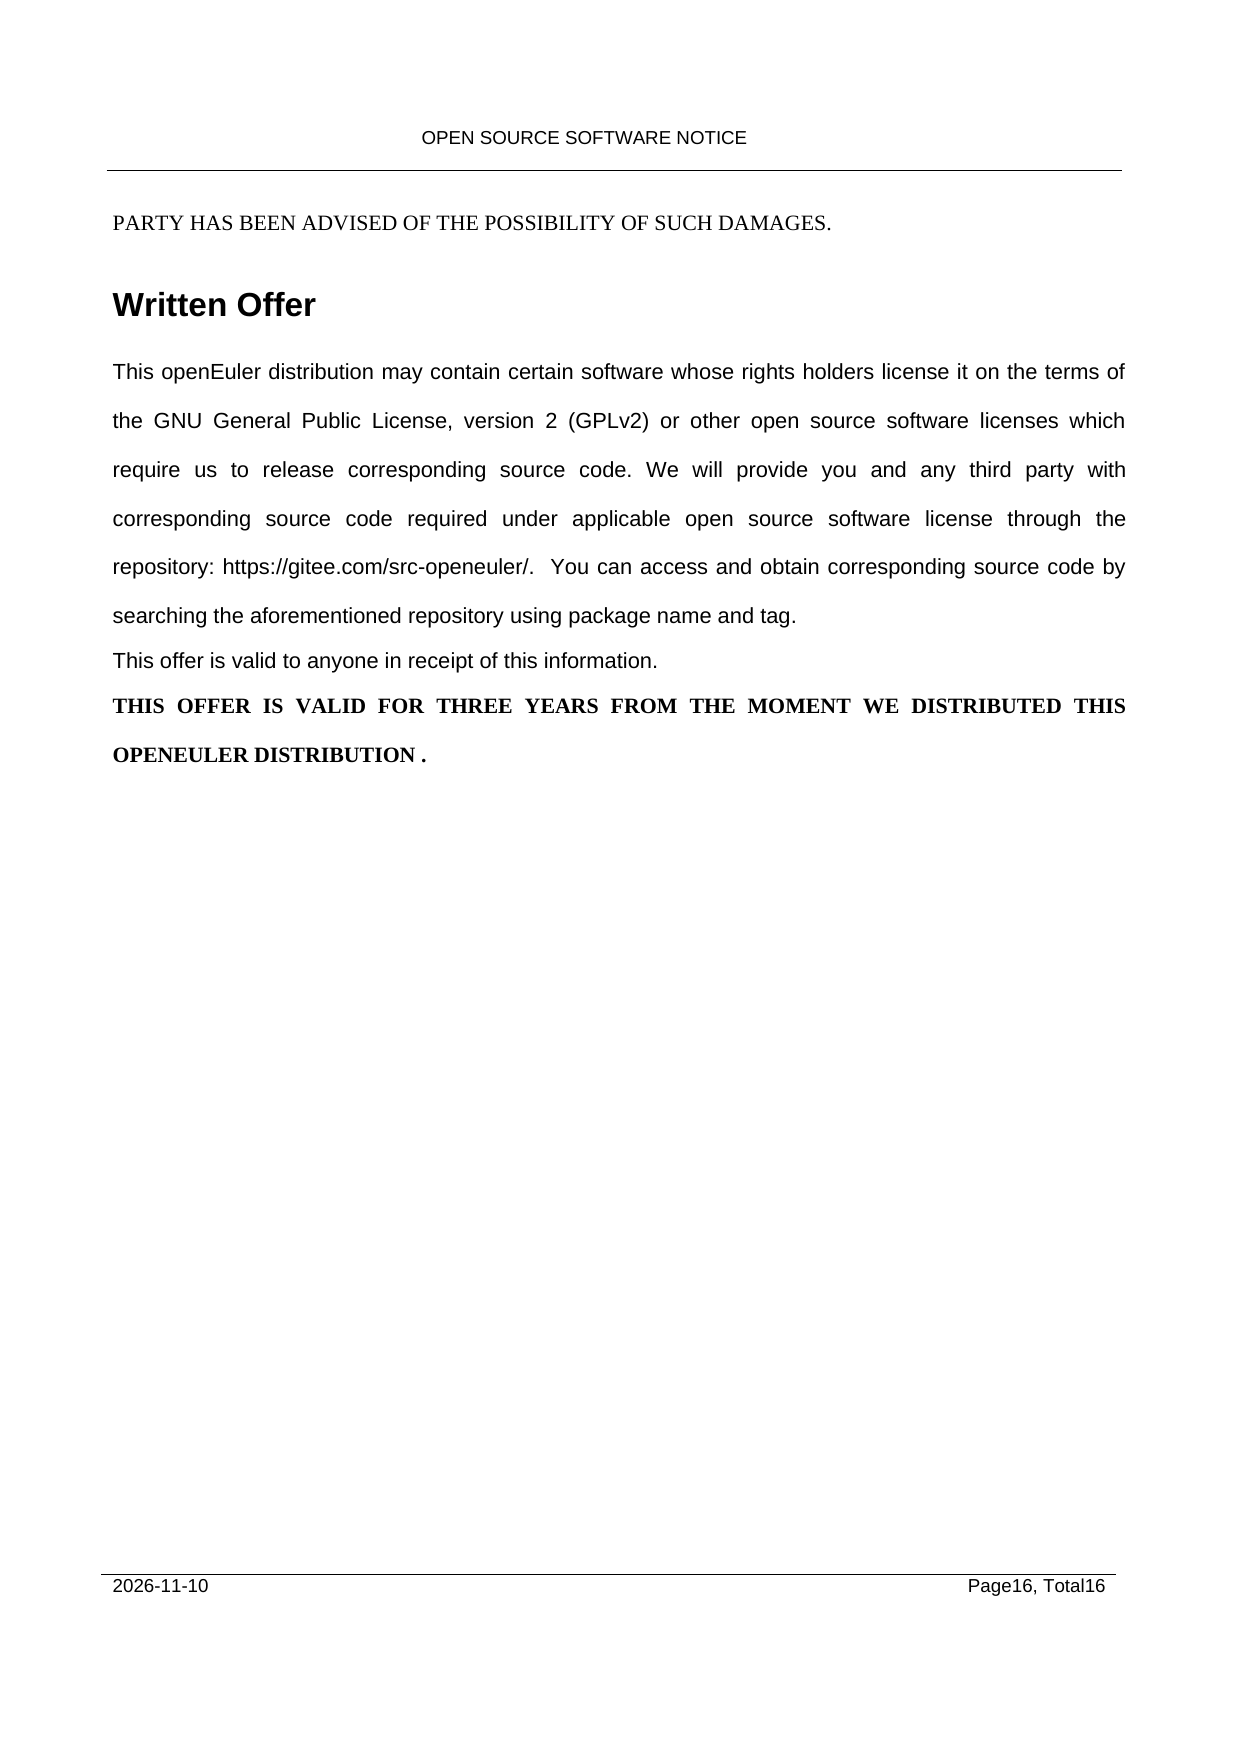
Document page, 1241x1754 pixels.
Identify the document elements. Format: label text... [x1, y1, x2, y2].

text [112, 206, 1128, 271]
text This openEuler distribution may contain certain software whose rights holders license it on the terms of the GNU General Public License, version 2 (GPLv2) or other open source software licenses which require us to release corresponding source code. We will provide you and any third party with corresponding source code required under applicable open source software license through the repository: https://gitee.com/src-openeuler/. You can access and obtain corresponding source code by searching the aforementioned repository using package name and tag. [112, 356, 1128, 632]
text This offer is valid to anyone in receipt of this information. [112, 644, 1128, 677]
text Written Offer [112, 271, 1128, 336]
text THIS OFFER IS VALID FOR THREE YEARS FROM THE MOMENT WE DISTRIBUTED THIS OPENEULER DISTRIBUTION . [112, 689, 1128, 771]
